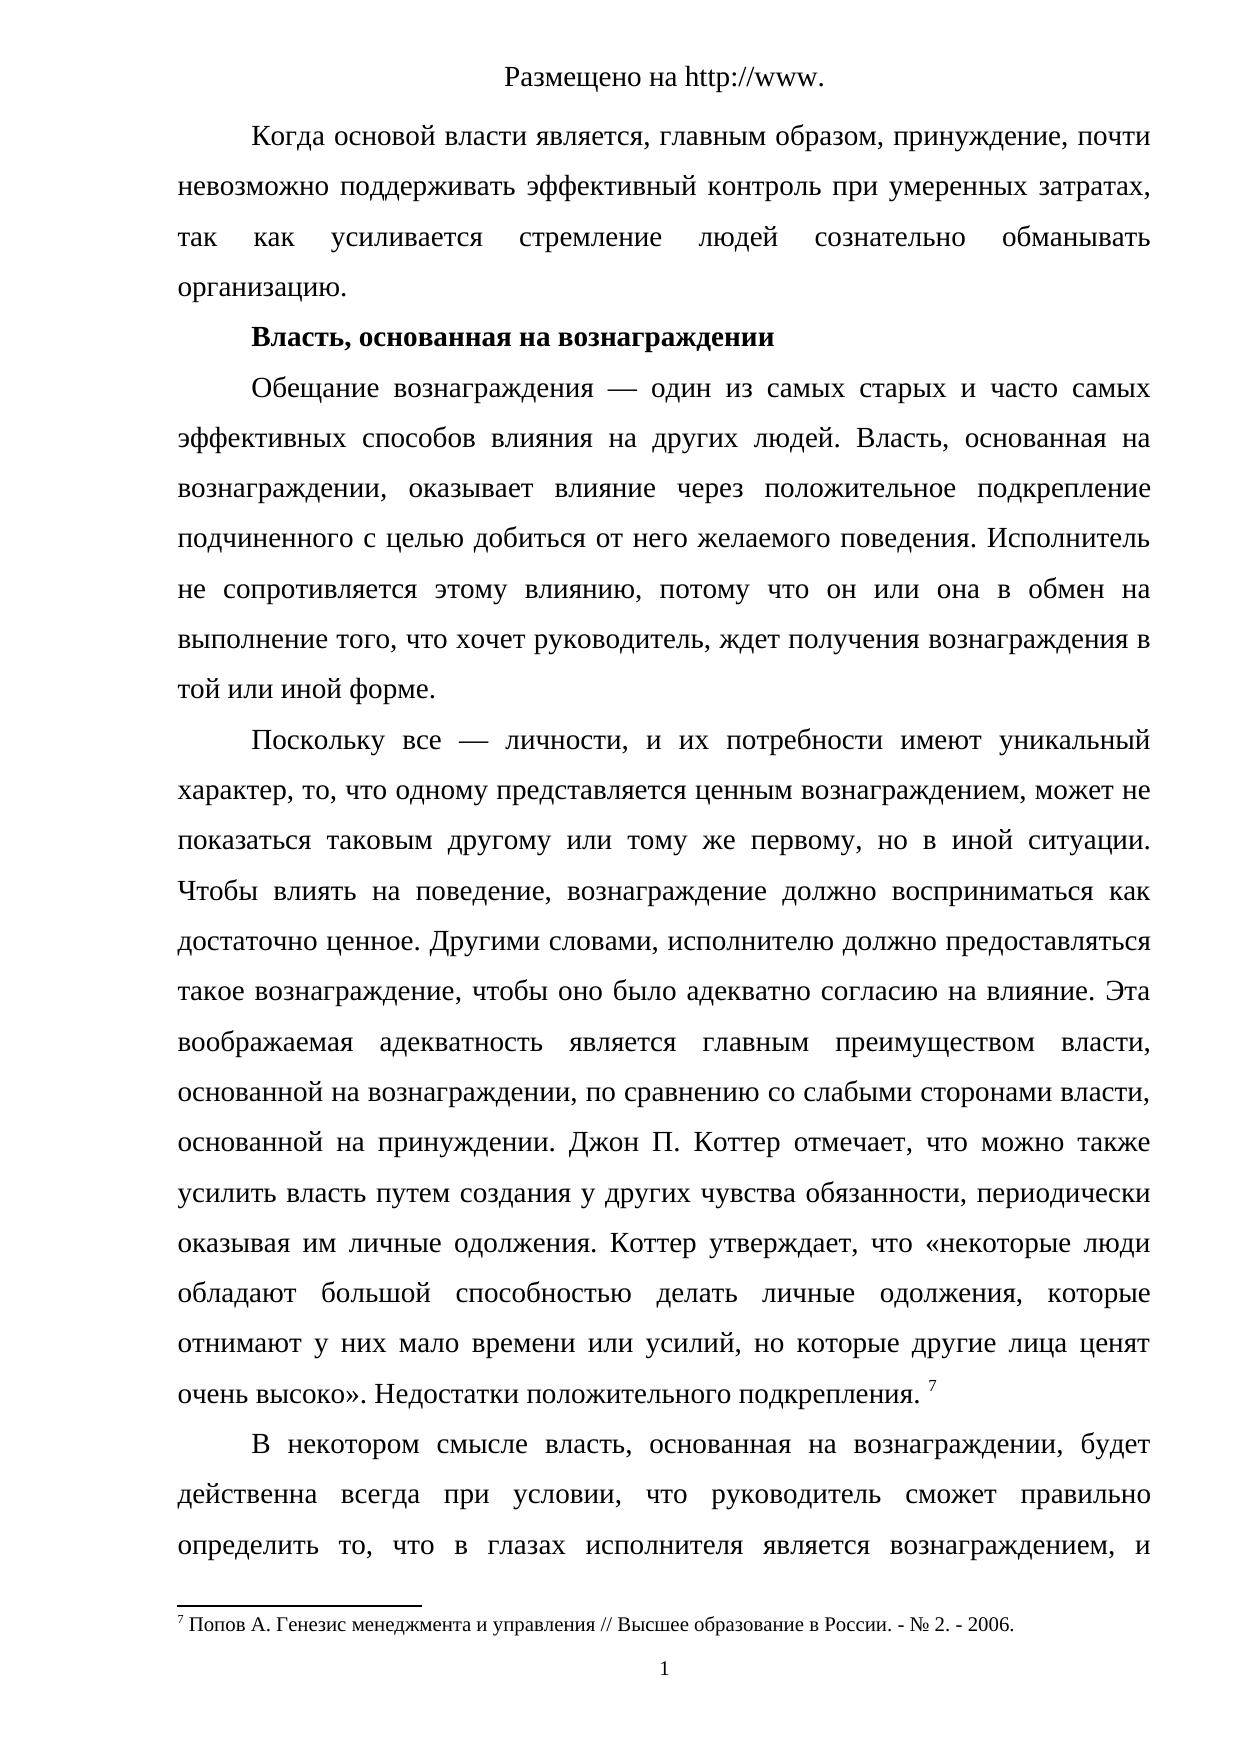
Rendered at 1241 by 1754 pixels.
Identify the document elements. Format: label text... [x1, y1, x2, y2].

text Поскольку все — личности, и их потребности имеют уникальный характер, то, что одному представляется ценным вознаграждением, может не показаться таковым другому или тому же первому, но в иной ситуации. Чтобы влиять на поведение, вознаграждение должно восприниматься как достаточно ценное. Другими словами, исполнителю должно предоставляться такое вознаграждение, чтобы оно было адекватно согласию на влияние. Эта воображаемая адекватность является главным преимуществом власти, основанной на вознаграждении, по сравнению со слабыми сторонами власти, основанной на принуждении. Джон П. Коттер отмечает, что можно также усилить власть путем создания у других чувства обязанности, периодически оказывая им личные одолжения. Коттер утверждает, что «некоторые люди обладают большой способностью делать личные одолжения, которые отнимают у них мало времени или усилий, но которые другие лица ценят очень высоко». Недостатки положительного подкрепления. [177, 722, 1152, 1409]
text Когда основой власти является, главным образом, принуждение, почти невозможно поддерживать эффективный контроль при умеренных затратах, так как усиливается стремление людей сознательно обманывать организацию. [177, 118, 1152, 303]
text Власть, основанная на вознаграждении [177, 319, 1152, 353]
text Обещание вознаграждения — один из самых старых и часто самых эффективных способов влияния на других людей. Власть, основанная на вознаграждении, оказывает влияние через положительное подкрепление подчиненного с целью добиться от него желаемого поведения. Исполнитель не сопротивляется этому влиянию, потому что он или она в обмен на выполнение того, что хочет руководитель, ждет получения вознаграждения в той или иной форме. [177, 370, 1152, 705]
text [177, 1426, 1152, 1560]
